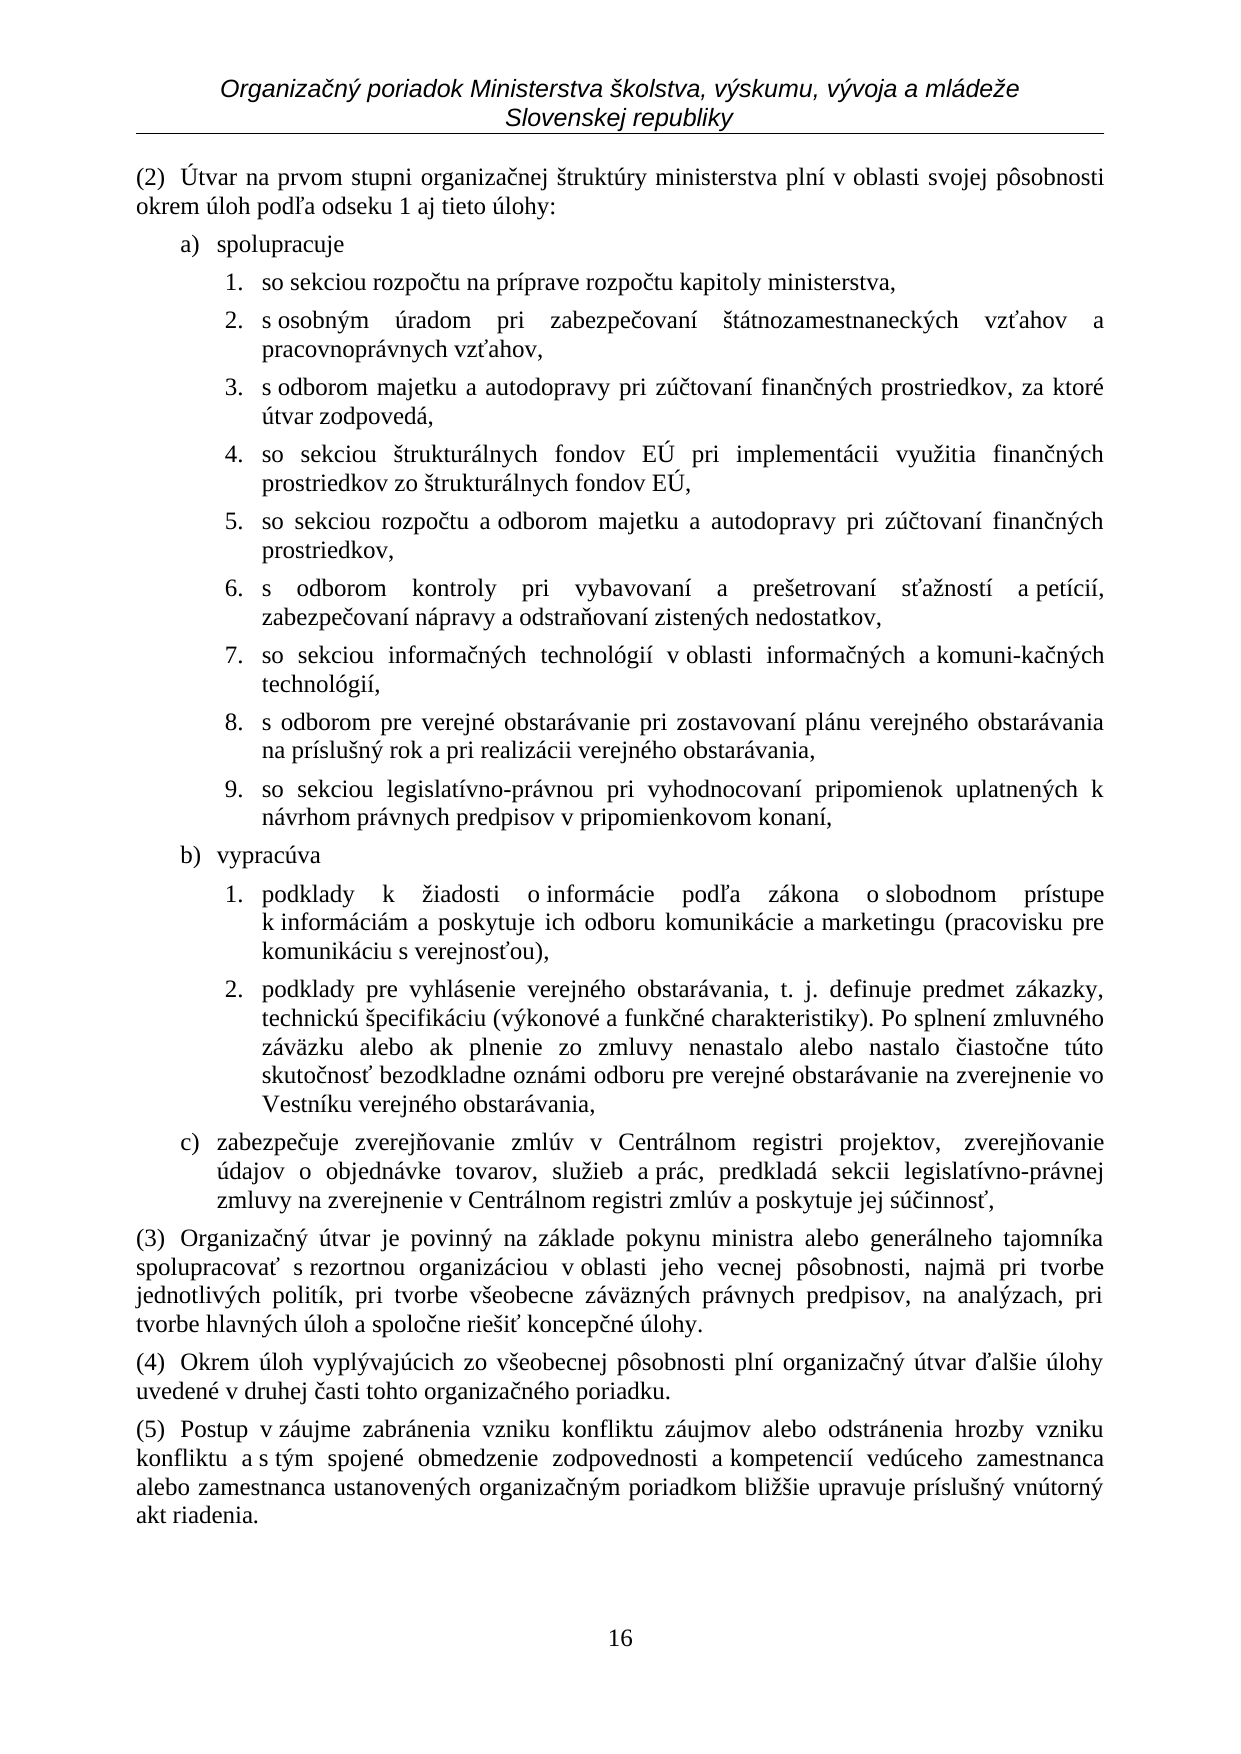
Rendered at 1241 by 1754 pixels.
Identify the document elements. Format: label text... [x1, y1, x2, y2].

list s odborom pre verejné obstarávanie pri zostavovaní plánu verejného obstarávania na príslušný rok a pri realizácii verejného obstarávania, [224, 707, 1104, 764]
list Postup v záujme zabránenia vzniku konfliktu záujmov alebo odstránenia hrozby vzniku konfliktu a s tým spojené obmedzenie zodpovednosti a kompetencií vedúceho zamestnanca alebo zamestnanca ustanovených organizačným poriadkom bližšie upravuje príslušný vnútorný akt riadenia. [136, 1414, 1104, 1529]
list Organizačný útvar je povinný na základe pokynu ministra alebo generálneho tajomníka spolupracovať s rezortnou organizáciou v oblasti jeho vecnej pôsobnosti, najmä pri tvorbe jednotlivých politík, pri tvorbe všeobecne záväzných právnych predpisov, na analýzach, pri tvorbe hlavných úloh a spoločne riešiť koncepčné úlohy. [136, 1223, 1104, 1338]
list s osobným úradom pri zabezpečovaní štátnozamestnaneckých vzťahov a pracovnoprávnych vzťahov, [224, 306, 1104, 363]
list so sekciou štrukturálnych fondov EÚ pri implementácii využitia finančných prostriedkov zo štrukturálnych fondov EÚ, [224, 439, 1104, 497]
list zabezpečuje zverejňovanie zmlúv v Centrálnom registri projektov, zverejňovanie údajov o objednávke tovarov, služieb a prác, predkladá sekcii legislatívno-právnej zmluvy na zverejnenie v Centrálnom registri zmlúv a poskytuje jej súčinnosť, [180, 1127, 1104, 1214]
list vypracúva [180, 841, 1104, 869]
list so sekciou informačných technológií v oblasti informačných a komuni-kačných technológií, [224, 640, 1104, 697]
list so sekciou legislatívno-právnou pri vyhodnocovaní pripomienok uplatnených k návrhom právnych predpisov v pripomienkovom konaní, [224, 774, 1104, 831]
list s odborom majetku a autodopravy pri zúčtovaní finančných prostriedkov, za ktoré útvar zodpovedá, [224, 372, 1104, 430]
list podklady pre vyhlásenie verejného obstarávania, t. j. definuje predmet zákazky, technickú špecifikáciu (výkonové a funkčné charakteristiky). Po splnení zmluvného záväzku alebo ak plnenie zo zmluvy nenastalo alebo nastalo čiastočne túto skutočnosť bezodkladne oznámi odboru pre verejné obstarávanie na zverejnenie vo Vestníku verejného obstarávania, [224, 974, 1104, 1118]
list Útvar na prvom stupni organizačnej štruktúry ministerstva plní v oblasti svojej pôsobnosti okrem úloh podľa odseku 1 aj tieto úlohy: [136, 162, 1104, 220]
list s odborom kontroly pri vybavovaní a prešetrovaní sťažností a petícií, zabezpečovaní nápravy a odstraňovaní zistených nedostatkov, [224, 573, 1104, 631]
list Okrem úloh vyplývajúcich zo všeobecnej pôsobnosti plní organizačný útvar ďalšie úlohy uvedené v druhej časti tohto organizačného poriadku. [136, 1347, 1104, 1405]
list podklady k žiadosti o informácie podľa zákona o slobodnom prístupe k informáciám a poskytuje ich odboru komunikácie a marketingu (pracovisku pre komunikáciu s verejnosťou), [224, 879, 1104, 965]
list so sekciou rozpočtu a odborom majetku a autodopravy pri zúčtovaní finančných prostriedkov, [224, 506, 1104, 564]
list spolupracuje [180, 229, 1104, 258]
list so sekciou rozpočtu na príprave rozpočtu kapitoly ministerstva, [224, 267, 1104, 296]
